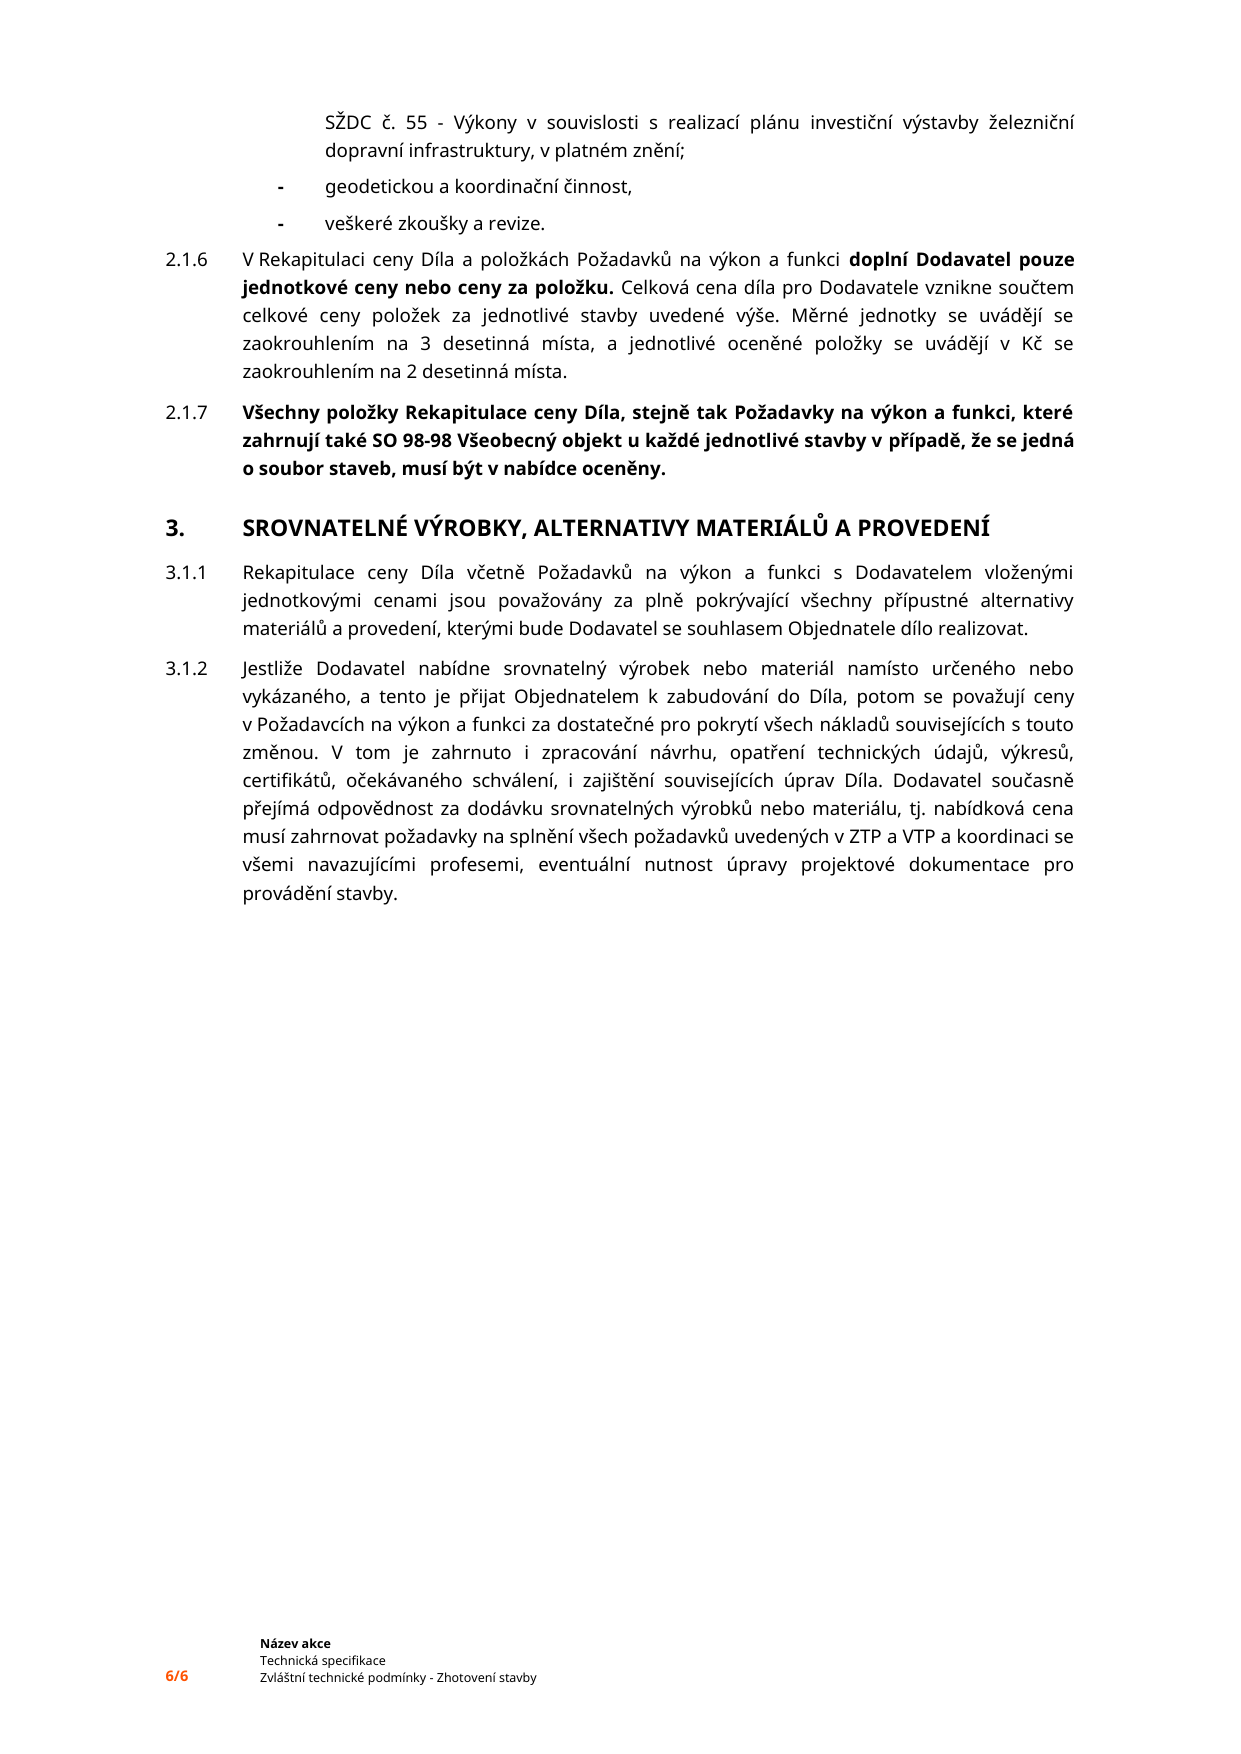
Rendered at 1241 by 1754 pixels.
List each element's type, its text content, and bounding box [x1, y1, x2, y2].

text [278, 109, 1075, 163]
text Rekapitulace ceny Díla včetně Požadavků na výkon a funkci s Dodavatelem vloženými jednotkovými cenami jsou považovány za plně pokrývající všechny přípustné alternativy materiálů a provedení, kterými bude Dodavatel se souhlasem Objednatele dílo realizovat. [165, 559, 1075, 641]
text Jestliže Dodavatel nabídne srovnatelný výrobek nebo materiál namísto určeného nebo vykázaného, a tento je přijat Objednatelem k zabudování do Díla, potom se považují ceny v Požadavcích na výkon a funkci za dostatečné pro pokrytí všech nákladů souvisejících s touto změnou. V tom je zahrnuto i zpracování návrhu, opatření technických údajů, výkresů, certifikátů, očekávaného schválení, i zajištění souvisejících úprav Díla. Dodavatel současně přejímá odpovědnost za dodávku srovnatelných výrobků nebo materiálu, tj. nabídková cena musí zahrnovat požadavky na splnění všech požadavků uvedených v ZTP a VTP a koordinaci se všemi navazujícími profesemi, eventuální nutnost úpravy projektové dokumentace pro provádění stavby. [165, 656, 1075, 905]
text veškeré zkoušky a revize. [278, 210, 1075, 236]
text V Rekapitulaci ceny Díla a položkách Požadavků na výkon a funkci doplní Dodavatel pouze jednotkové ceny nebo ceny za položku. Celková cena díla pro Dodavatele vznikne součtem celkové ceny položek za jednotlivé stavby uvedené výše. Měrné jednotky se uvádějí se zaokrouhlením na 3 desetinná místa, a jednotlivé oceněné položky se uvádějí v Kč se zaokrouhlením na 2 desetinná místa. [165, 246, 1075, 384]
text Všechny položky Rekapitulace ceny Díla, stejně tak Požadavky na výkon a funkci, které zahrnují také SO 98-98 Všeobecný objekt u každé jednotlivé stavby v případě, že se jedná o soubor staveb, musí být v nabídce oceněny. [165, 399, 1075, 481]
text SROVNATELNÉ VÝROBKY, ALTERNATIVY MATERIÁLŮ A PROVEDENÍ [165, 512, 1075, 543]
text geodetickou a koordinační činnost, [278, 174, 1075, 199]
